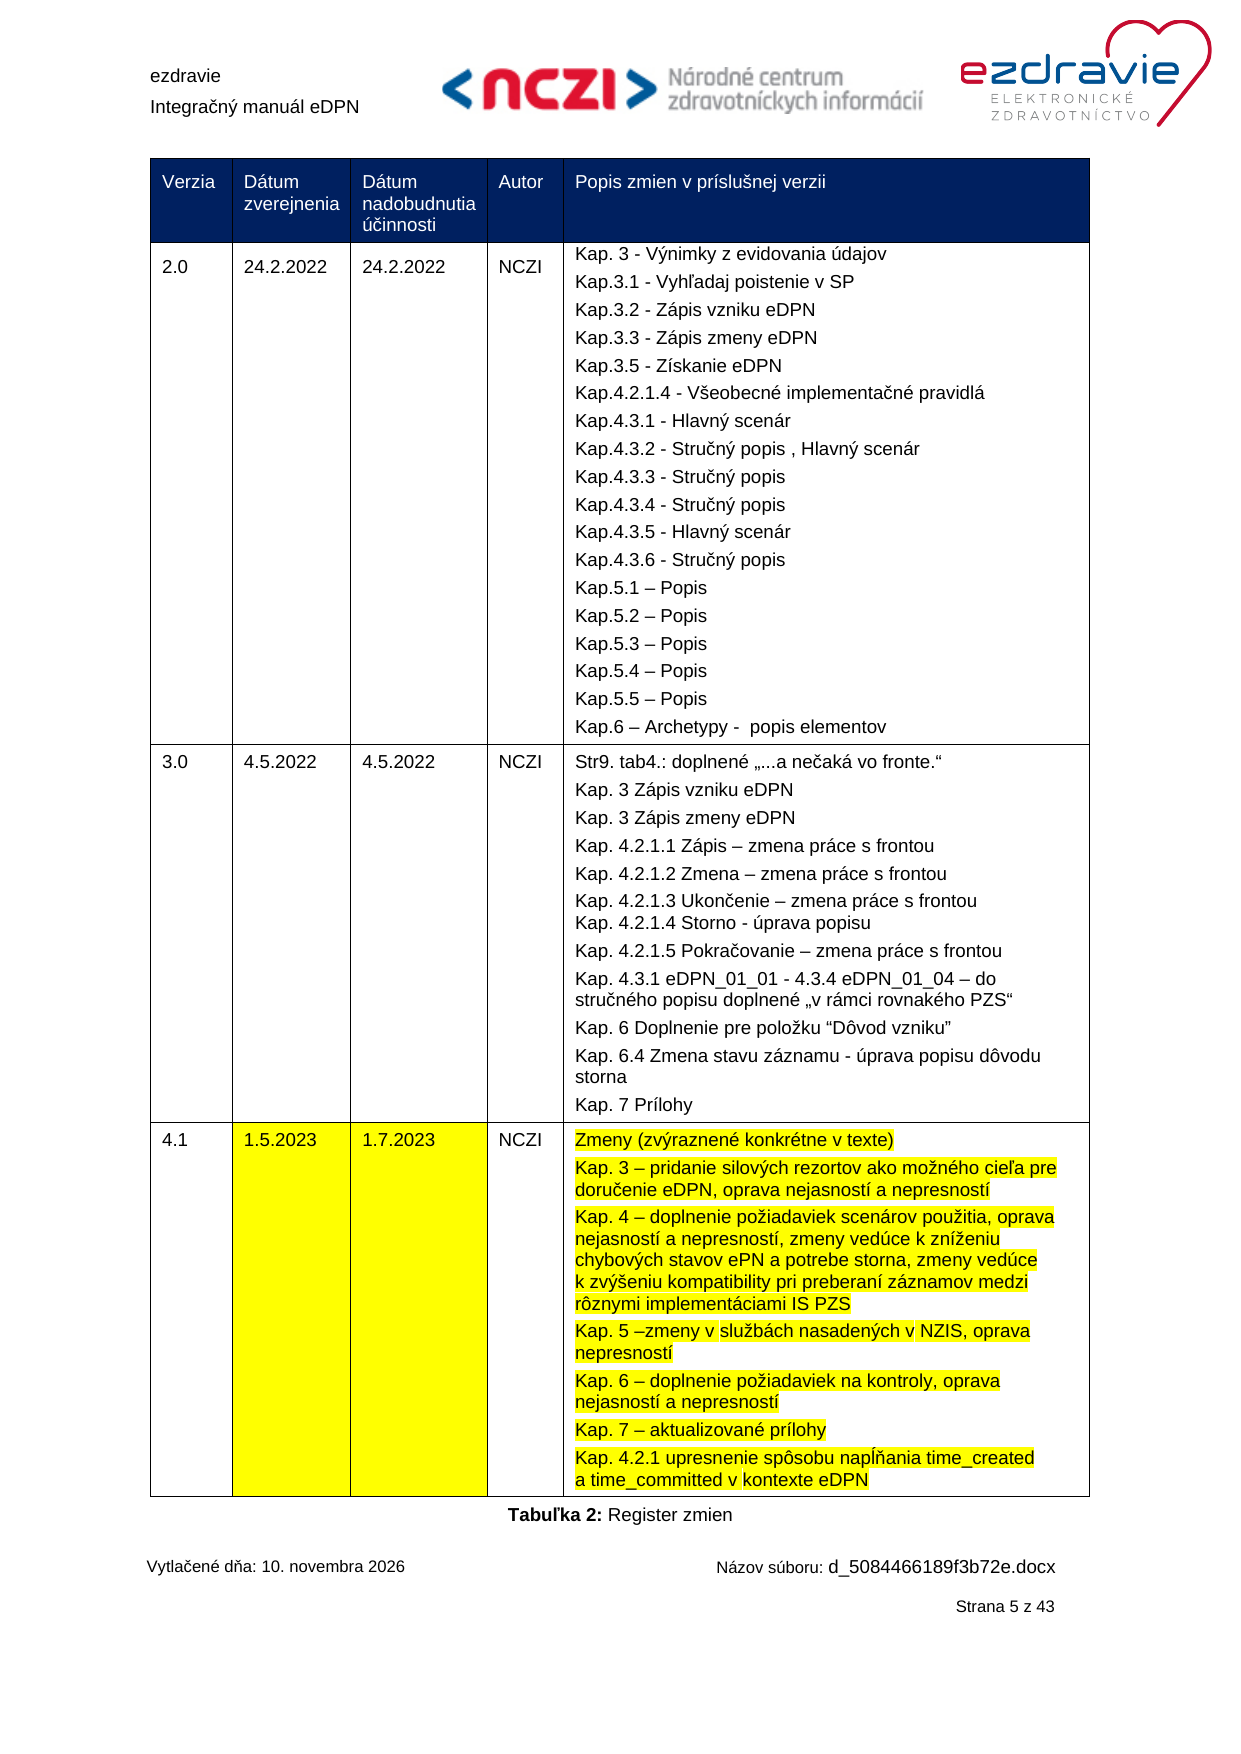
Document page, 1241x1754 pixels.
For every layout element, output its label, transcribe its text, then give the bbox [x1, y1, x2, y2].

table_cell NCZI [488, 1123, 563, 1496]
table_cell Kap. 3 - Výnimky z evidovania údajov Kap.3.1 - Vyhľadaj poistenie v SP Kap.3.2 - Zápis vzniku eDPN Kap.3.3 - Zápis zmeny eDPN Kap.3.5 - Získanie eDPN Kap.4.2.1.4 - Všeobecné implementačné pravidlá Kap.4.3.1 - Hlavný scenár Kap.4.3.2 - Stručný popis , Hlavný scenár Kap.4.3.3 - Stručný popis Kap.4.3.4 - Stručný popis Kap.4.3.5 - Hlavný scenár Kap.4.3.6 - Stručný popis Kap.5.1 – Popis Kap.5.2 – Popis Kap.5.3 – Popis Kap.5.4 – Popis Kap.5.5 – Popis Kap.6 – Archetypy - popis elementov [564, 243, 1089, 744]
table_header Dátum zverejnenia [233, 159, 350, 242]
table_cell NCZI [488, 745, 563, 1122]
table_header Autor [488, 159, 563, 242]
picture [442, 67, 924, 114]
table_cell 4.5.2022 [233, 745, 350, 1122]
table_header Popis zmien v príslušnej verzii [564, 159, 1089, 242]
table_cell Str9. tab4.: doplnené „...a nečaká vo fronte.“ Kap. 3 Zápis vzniku eDPN Kap. 3 Zápis zmeny eDPN Kap. 4.2.1.1 Zápis – zmena práce s frontou Kap. 4.2.1.2 Zmena – zmena práce s frontou Kap. 4.2.1.3 Ukončenie – zmena práce s frontou Kap. 4.2.1.4 Storno - úprava popisu Kap. 4.2.1.5 Pokračovanie – zmena práce s frontou Kap. 4.3.1 eDPN_01_01 - 4.3.4 eDPN_01_04 – do stručného popisu doplnené „v rámci rovnakého PZS“ Kap. 6 Doplnenie pre položku “Dôvod vzniku” Kap. 6.4 Zmena stavu záznamu - úprava popisu dôvodu storna Kap. 7 Prílohy [564, 745, 1089, 1122]
text Tabuľka 2: Register zmien [150, 1503, 1090, 1525]
table_header Verzia [151, 159, 232, 242]
table_cell Zmeny (zvýraznené konkrétne v texte) Kap. 3 – pridanie silových rezortov ako možného cieľa pre doručenie eDPN, oprava nejasností a nepresností Kap. 4 – doplnenie požiadaviek scenárov použitia, oprava nejasností a nepresností, zmeny vedúce k zníženiu chybových stavov ePN a potrebe storna, zmeny vedúce k zvýšeniu kompatibility pri preberaní záznamov medzi rôznymi implementáciami IS PZS Kap. 5 –zmeny v službách nasadených v NZIS, oprava nepresností Kap. 6 – doplnenie požiadaviek na kontroly, oprava nejasností a nepresností Kap. 7 – aktualizované prílohy Kap. 4.2.1 upresnenie spôsobu napĺňania time_created a time_committed v kontexte eDPN [564, 1123, 1089, 1496]
table_cell 1.7.2023 [351, 1123, 487, 1496]
table_cell 3.0 [151, 745, 232, 1122]
table_cell 24.2.2022 [351, 243, 487, 744]
table_cell NCZI [488, 243, 563, 744]
table_cell 24.2.2022 [233, 243, 350, 744]
table_cell 1.5.2023 [233, 1123, 350, 1496]
table_cell 2.0 [151, 243, 232, 744]
table_cell 4.1 [151, 1123, 232, 1496]
table_cell 4.5.2022 [351, 745, 487, 1122]
table_header Dátum nadobudnutia účinnosti [351, 159, 487, 242]
picture [961, 20, 1212, 127]
